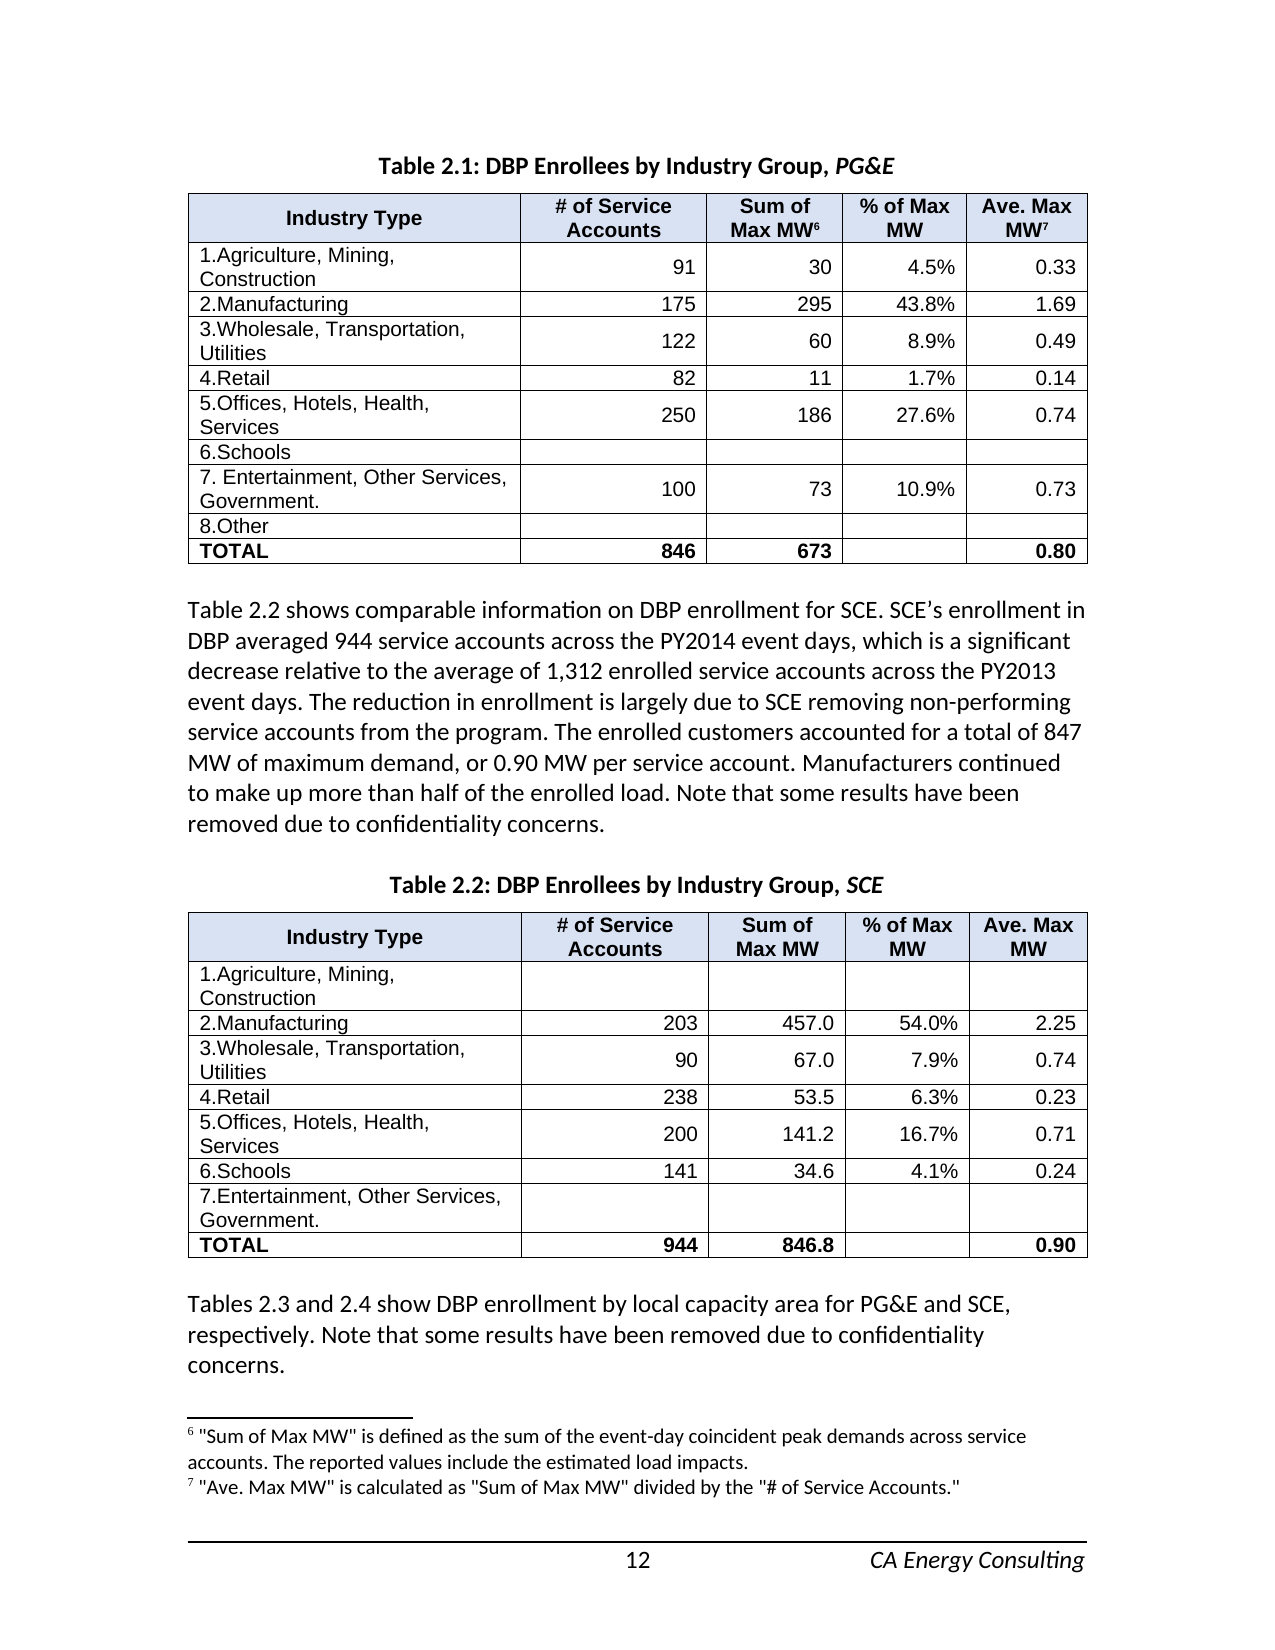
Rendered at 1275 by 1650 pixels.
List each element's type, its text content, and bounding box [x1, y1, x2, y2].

table_cell 7.9% [846, 1036, 969, 1084]
table_cell [707, 440, 842, 464]
table_cell 122 [521, 317, 706, 365]
table_cell 457.0 [709, 1011, 845, 1035]
table_cell 200 [522, 1110, 708, 1158]
table_cell 0.71 [970, 1110, 1087, 1158]
table_cell 90 [522, 1036, 708, 1084]
table_cell TOTAL [189, 1233, 521, 1257]
table_cell 846.8 [709, 1233, 845, 1257]
table_cell 11 [707, 366, 842, 390]
table_cell 186 [707, 391, 842, 439]
table_cell [707, 514, 842, 538]
table_cell [967, 440, 1087, 464]
table_cell [709, 1184, 845, 1232]
table_cell 0.74 [967, 391, 1087, 439]
text Table 2.1: DBP Enrollees by Industry Group, PG&E [187, 150, 1087, 181]
table_cell 60 [707, 317, 842, 365]
table_cell 944 [522, 1233, 708, 1257]
table_cell [521, 440, 706, 464]
table_cell 6.3% [846, 1085, 969, 1109]
table_cell 16.7% [846, 1110, 969, 1158]
table_header Sum of Max MW [707, 194, 842, 242]
table_cell 8.Other [189, 514, 520, 538]
table_cell 7.Entertainment, Other Services, Government. [189, 1184, 521, 1232]
table_cell 4.1% [846, 1159, 969, 1183]
table_cell 27.6% [843, 391, 966, 439]
table_cell 203 [522, 1011, 708, 1035]
table_cell 82 [521, 366, 706, 390]
table_cell 8.9% [843, 317, 966, 365]
text Table 2.2 shows comparable information on DBP enrollment for SCE. SCE’s enrollment in DBP averaged 944 service accounts across the PY2014 event days, which is a significant decrease relative to the average of 1,312 enrolled service accounts across the PY2013 event days. The reduction in enrollment is largely due to SCE removing non-performing service accounts from the program. The enrolled customers accounted for a total of 847 MW of maximum demand, or 0.90 MW per service account. Manufacturers continued to make up more than half of the enrolled load. Note that some results have been removed due to confidentiality concerns. [187, 594, 1087, 838]
table_cell [843, 440, 966, 464]
table_cell 6.Schools [189, 1159, 521, 1183]
table_cell [843, 514, 966, 538]
table_cell 0.73 [967, 465, 1087, 513]
table_header % of Max MW [846, 913, 969, 961]
table_cell 2.Manufacturing [189, 1011, 521, 1035]
text Table 2.2: DBP Enrollees by Industry Group, SCE [187, 869, 1087, 899]
table_cell 4.5% [843, 243, 966, 291]
table_cell 846 [521, 539, 706, 563]
table_header Ave. Max MW [970, 913, 1087, 961]
table_cell [846, 1184, 969, 1232]
table_cell 0.74 [970, 1036, 1087, 1084]
table_cell 73 [707, 465, 842, 513]
table_cell 67.0 [709, 1036, 845, 1084]
table_cell 1.Agriculture, Mining, Construction [189, 243, 520, 291]
table_cell 91 [521, 243, 706, 291]
table_cell 6.Schools [189, 440, 520, 464]
table_cell 100 [521, 465, 706, 513]
table_cell 5.Offices, Hotels, Health, Services [189, 1110, 521, 1158]
table_cell [709, 962, 845, 1010]
table_cell 54.0% [846, 1011, 969, 1035]
table_cell 141 [522, 1159, 708, 1183]
table_cell 0.80 [967, 539, 1087, 563]
table_cell 295 [707, 292, 842, 316]
table_cell [970, 1184, 1087, 1232]
table_cell 4.Retail [189, 1085, 521, 1109]
table_header # of Service Accounts [521, 194, 706, 242]
table_header Industry Type [189, 913, 521, 961]
table_cell [846, 1233, 969, 1257]
table_cell 5.Offices, Hotels, Health, Services [189, 391, 520, 439]
table_header Industry Type [189, 194, 520, 242]
table_cell [967, 514, 1087, 538]
table_cell 1.69 [967, 292, 1087, 316]
table_cell 53.5 [709, 1085, 845, 1109]
table_cell 0.33 [967, 243, 1087, 291]
table_header Ave. Max MW [967, 194, 1087, 242]
table_cell 0.49 [967, 317, 1087, 365]
table_cell 0.14 [967, 366, 1087, 390]
table_cell [846, 962, 969, 1010]
table_cell [522, 1184, 708, 1232]
table_cell TOTAL [189, 539, 520, 563]
table_header # of Service Accounts [522, 913, 708, 961]
table_cell 30 [707, 243, 842, 291]
table_cell 673 [707, 539, 842, 563]
table_cell 3.Wholesale, Transportation, Utilities [189, 1036, 521, 1084]
table_cell 0.24 [970, 1159, 1087, 1183]
table_cell 1.7% [843, 366, 966, 390]
table_cell 238 [522, 1085, 708, 1109]
table_cell 141.2 [709, 1110, 845, 1158]
table_cell 4.Retail [189, 366, 520, 390]
table_cell 43.8% [843, 292, 966, 316]
table_cell 3.Wholesale, Transportation, Utilities [189, 317, 520, 365]
table_cell 7. Entertainment, Other Services, Government. [189, 465, 520, 513]
table_header Sum of Max MW [709, 913, 845, 961]
table_cell 34.6 [709, 1159, 845, 1183]
table_cell [843, 539, 966, 563]
table_cell 250 [521, 391, 706, 439]
table_cell [970, 962, 1087, 1010]
table_cell 2.25 [970, 1011, 1087, 1035]
table_cell 2.Manufacturing [189, 292, 520, 316]
text Tables 2.3 and 2.4 show DBP enrollment by local capacity area for PG&E and SCE, respectively. Note that some results have been removed due to confidentiality concerns. [187, 1288, 1087, 1380]
table_cell 175 [521, 292, 706, 316]
table_cell 1.Agriculture, Mining, Construction [189, 962, 521, 1010]
table_cell [522, 962, 708, 1010]
table_cell 0.23 [970, 1085, 1087, 1109]
table_cell 0.90 [970, 1233, 1087, 1257]
table_cell 10.9% [843, 465, 966, 513]
table_header % of Max MW [843, 194, 966, 242]
table_cell [521, 514, 706, 538]
